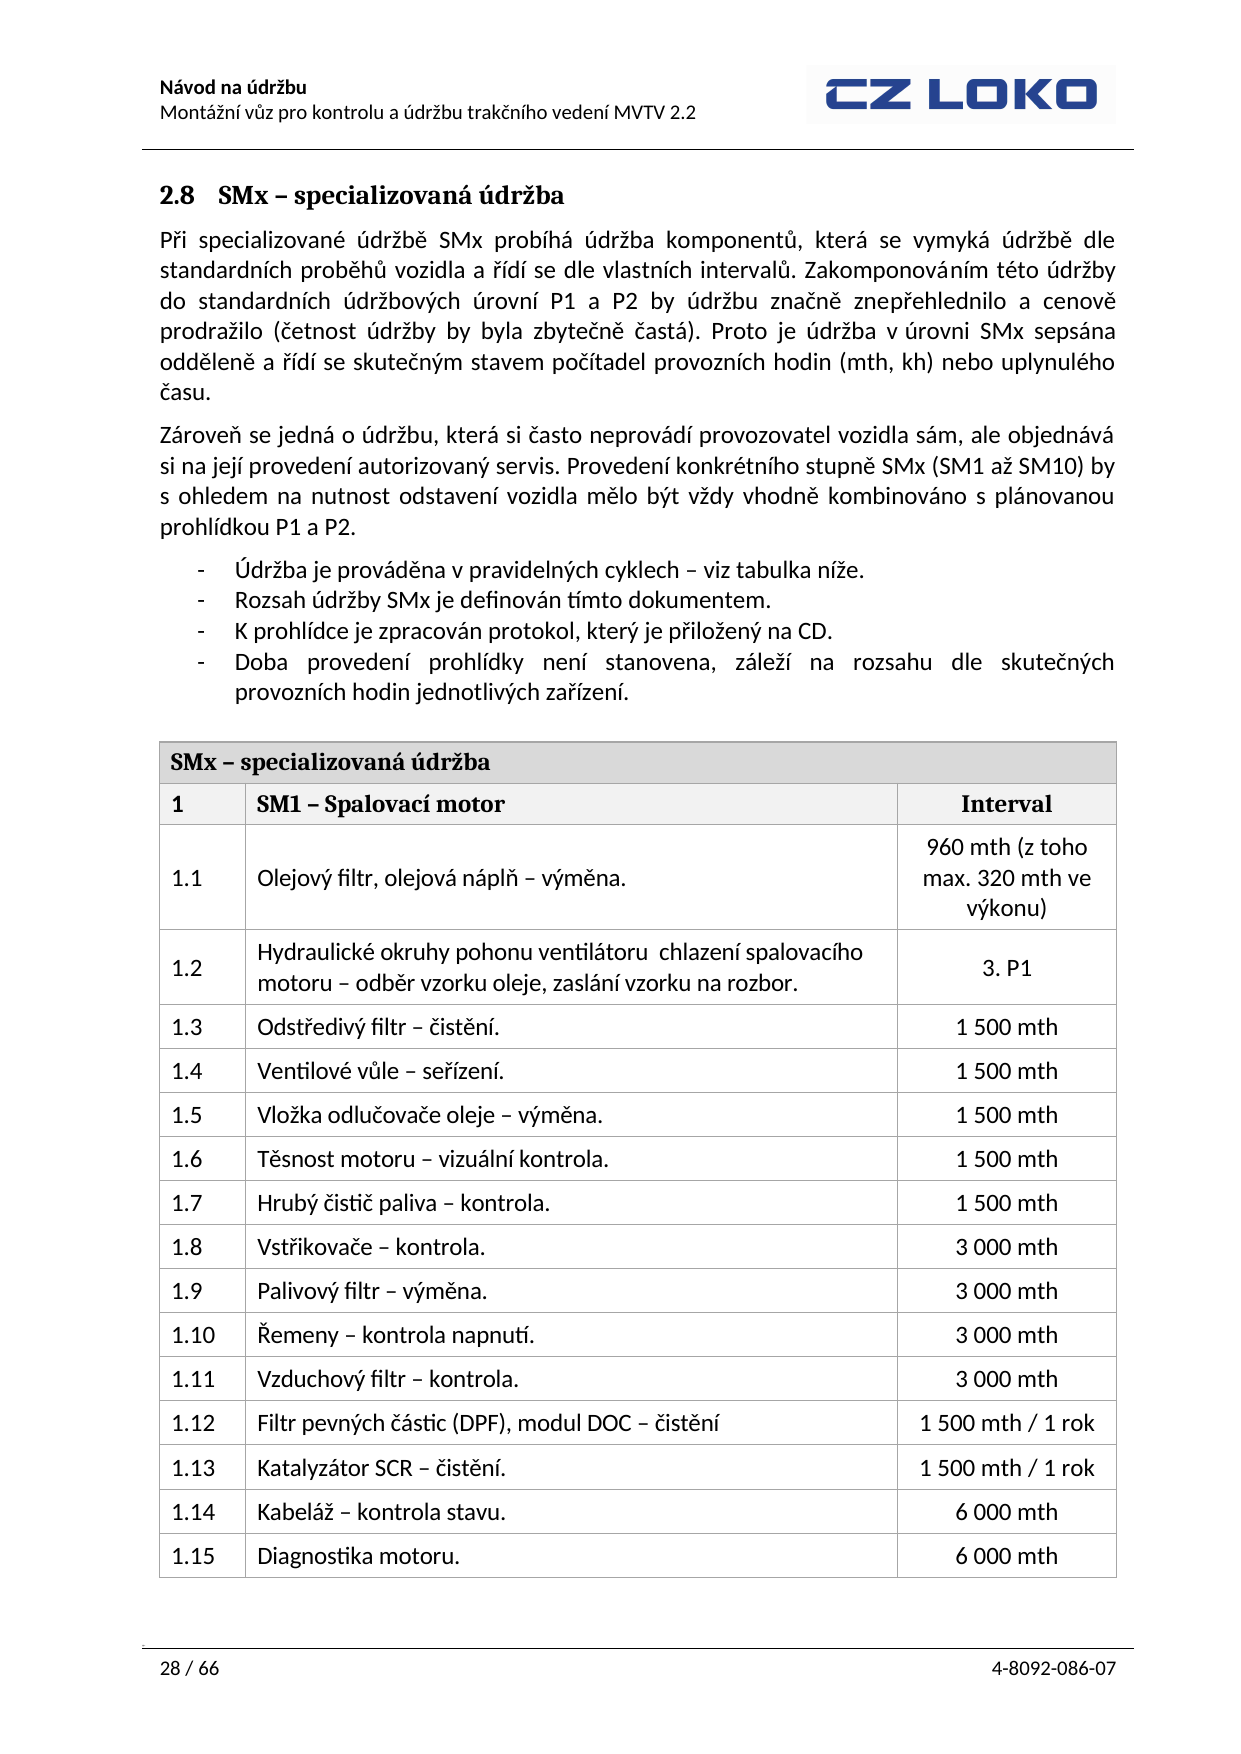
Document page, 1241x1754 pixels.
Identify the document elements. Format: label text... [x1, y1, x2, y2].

table_cell Interval [898, 784, 1116, 824]
table_cell 3 000 mth [898, 1225, 1116, 1268]
table_cell Ventilové vůle – seřízení. [246, 1049, 897, 1092]
table_cell 1 500 mth / 1 rok [898, 1401, 1116, 1444]
table_cell Vzduchový filtr – kontrola. [246, 1357, 897, 1400]
table_cell 1 500 mth [898, 1093, 1116, 1136]
table_cell 1 500 mth [898, 1181, 1116, 1224]
table_cell 3. P1 [898, 930, 1116, 1004]
table_cell Hrubý čistič paliva – kontrola. [246, 1181, 897, 1224]
table_cell [160, 784, 245, 824]
table_cell 1 500 mth [898, 1049, 1116, 1092]
table_cell 6 000 mth [898, 1490, 1116, 1532]
table_cell [160, 1005, 245, 1048]
table_header SMx – specializovaná údržba [160, 743, 1116, 783]
table_cell Olejový filtr, olejová náplň – výměna. [246, 825, 897, 929]
table_cell 3 000 mth [898, 1357, 1116, 1400]
table_cell 3 000 mth [898, 1269, 1116, 1312]
table_cell Těsnost motoru – vizuální kontrola. [246, 1137, 897, 1180]
table_cell [160, 1534, 245, 1577]
table_cell 1 500 mth [898, 1005, 1116, 1048]
table_cell [160, 930, 245, 1004]
table_cell 1 500 mth [898, 1137, 1116, 1180]
table_cell [160, 1445, 245, 1488]
table_cell Filtr pevných částic (DPF), modul DOC – čistění [246, 1401, 897, 1444]
table_cell [160, 1225, 245, 1268]
table_cell [160, 1049, 245, 1092]
table_cell 960 mth (z toho max. 320 mth ve výkonu) [898, 825, 1116, 929]
list Rozsah údržby SMx je definován tímto dokumentem. [197, 584, 1116, 615]
text Při specializované údržbě SMx probíhá údržba komponentů, která se vymyká údržbě dle standardních proběhů vozidla a řídí se dle vlastních intervalů. Zakomponováním této údržby do standardních údržbových úrovní P1 a P2 by údržbu značně znepřehlednilo a cenově prodražilo (četnost údržby by byla zbytečně častá). Proto je údržba v úrovni SMx sepsána odděleně a řídí se skutečným stavem počítadel provozních hodin (mth, kh) nebo uplynulého času. [159, 224, 1116, 407]
table_cell Vstřikovače – kontrola. [246, 1225, 897, 1268]
table_cell [160, 1181, 245, 1224]
table_cell [160, 1093, 245, 1136]
list K prohlídce je zpracován protokol, který je přiložený na CD. [197, 615, 1116, 646]
table_cell Odstředivý filtr – čistění. [246, 1005, 897, 1048]
list Údržba je prováděna v pravidelných cyklech – viz tabulka níže. [197, 554, 1116, 584]
text Zároveň se jedná o údržbu, která si často neprovádí provozovatel vozidla sám, ale objednává si na její provedení autorizovaný servis. Provedení konkrétního stupně SMx (SM1 až SM10) by s ohledem na nutnost odstavení vozidla mělo být vždy vhodně kombinováno s plánovanou prohlídkou P1 a P2. [159, 419, 1116, 542]
table_cell [160, 825, 245, 929]
table_cell Palivový filtr – výměna. [246, 1269, 897, 1312]
picture [806, 65, 1117, 124]
table_cell Katalyzátor SCR – čistění. [246, 1445, 897, 1488]
table_cell Vložka odlučovače oleje – výměna. [246, 1093, 897, 1136]
table_cell Hydraulické okruhy pohonu ventilátoru chlazení spalovacího motoru – odběr vzorku oleje, zaslání vzorku na rozbor. [246, 930, 897, 1004]
table_cell [160, 1401, 245, 1444]
table_cell SM1 – Spalovací motor [246, 784, 897, 824]
table_cell Kabeláž – kontrola stavu. [246, 1490, 897, 1532]
table_cell Diagnostika motoru. [246, 1534, 897, 1577]
table_cell [160, 1313, 245, 1356]
table_cell 6 000 mth [898, 1534, 1116, 1577]
table_cell [160, 1269, 245, 1312]
table_cell [160, 1490, 245, 1532]
table_cell [160, 1357, 245, 1400]
table_cell [160, 1137, 245, 1180]
subtitle SMx – specializovaná údržba [159, 180, 1116, 211]
table_cell Řemeny – kontrola napnutí. [246, 1313, 897, 1356]
list Doba provedení prohlídky není stanovena, záleží na rozsahu dle skutečných provozních hodin jednotlivých zařízení. [197, 646, 1116, 707]
table_cell 3 000 mth [898, 1313, 1116, 1356]
table_cell 1 500 mth / 1 rok [898, 1445, 1116, 1488]
